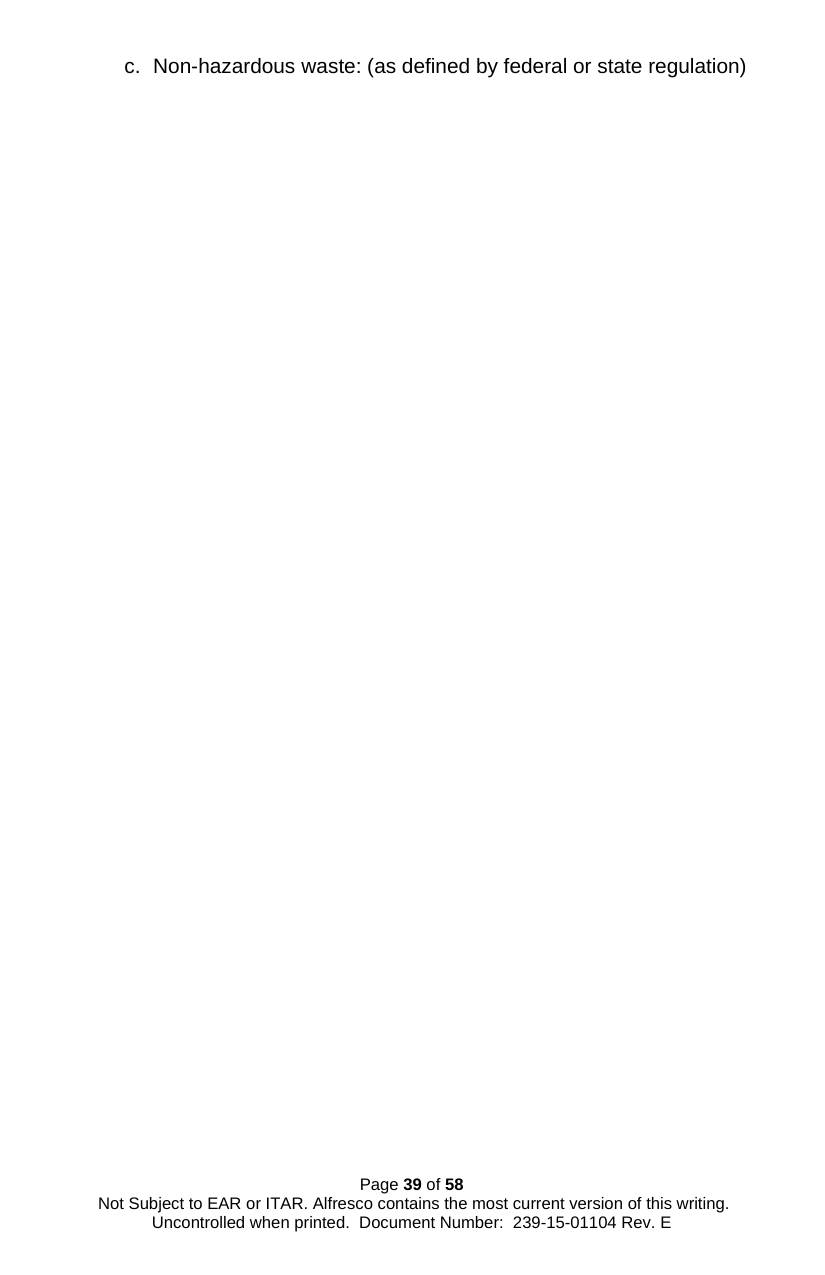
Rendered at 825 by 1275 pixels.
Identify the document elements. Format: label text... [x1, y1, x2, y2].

list Non-hazardous waste: (as defined by federal or state regulation) [124, 54, 760, 78]
